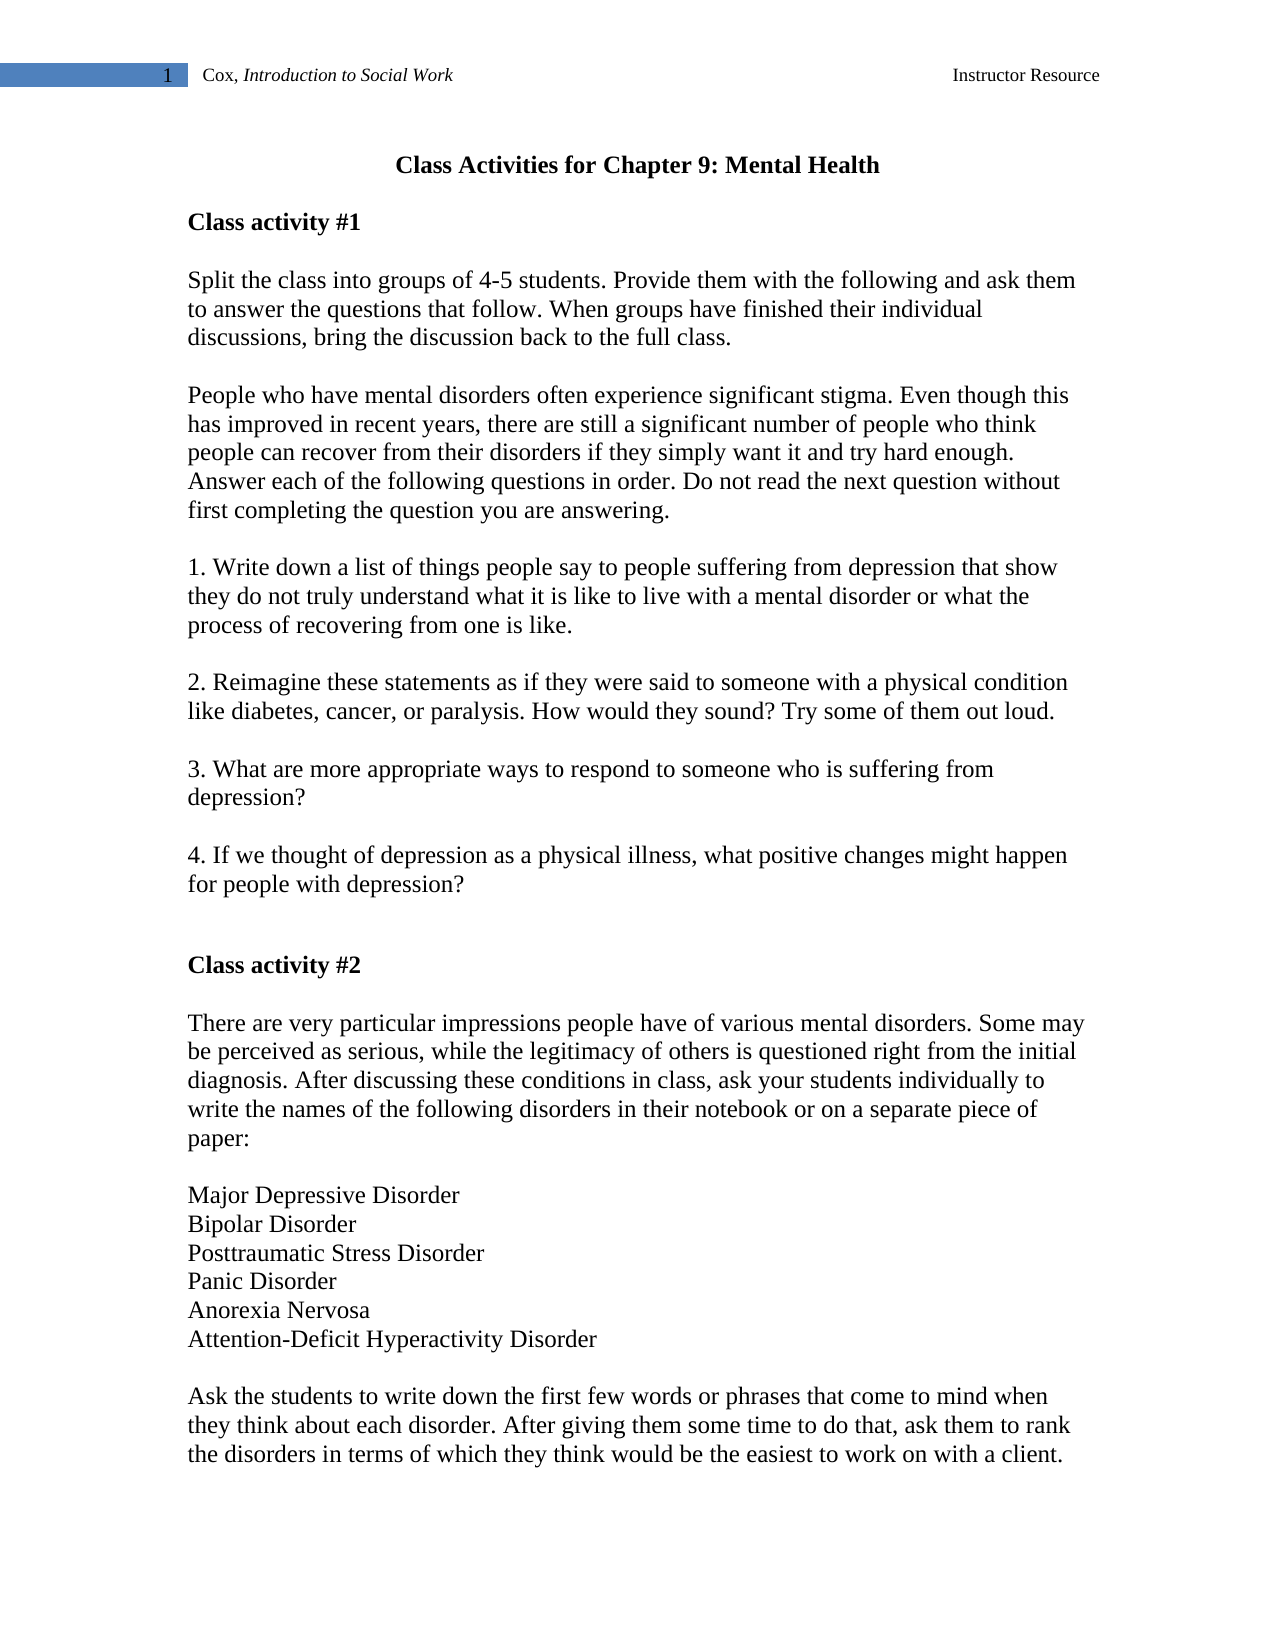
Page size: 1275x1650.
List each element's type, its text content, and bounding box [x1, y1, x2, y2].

text Attention-Deficit Hyperactivity Disorder [187, 1324, 1087, 1353]
text 4. If we thought of depression as a physical illness, what positive changes might happen for people with depression? [187, 840, 1087, 897]
text 3. What are more appropriate ways to respond to someone who is suffering from depression? [187, 754, 1087, 811]
text Major Depressive Disorder [187, 1180, 1087, 1209]
text Posttraumatic Stress Disorder [187, 1238, 1087, 1266]
text Anorexia Nervosa [187, 1295, 1087, 1324]
text People who have mental disorders often experience significant stigma. Even though this has improved in recent years, there are still a significant number of people who think people can recover from their disorders if they simply want it and try hard enough. Answer each of the following questions in order. Do not read the next question without first completing the question you are answering. [187, 380, 1087, 524]
text Panic Disorder [187, 1266, 1087, 1295]
text Class Activities for Chapter 9: Mental Health [187, 150, 1087, 179]
text Split the class into groups of 4-5 students. Provide them with the following and ask them to answer the questions that follow. When groups have finished their individual discussions, bring the discussion back to the full class. [187, 265, 1087, 351]
text 2. Reimagine these statements as if they were said to someone with a physical condition like diabetes, cancer, or paralysis. How would they sound? Try some of them out loud. [187, 667, 1087, 725]
text There are very particular impressions people have of various mental disorders. Some may be perceived as serious, while the legitimacy of others is questioned right from the initial diagnosis. After discussing these conditions in class, ask your students individually to write the names of the following disorders in their notebook or on a separate piece of paper: [187, 1008, 1087, 1180]
text Class activity #2 [187, 950, 1087, 979]
text Class activity #1 [187, 207, 1087, 236]
text Bipolar Disorder [187, 1209, 1087, 1238]
text 1. Write down a list of things people say to people suffering from depression that show they do not truly understand what it is like to live with a mental disorder or what the process of recovering from one is like. [187, 552, 1087, 639]
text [187, 1381, 1087, 1468]
